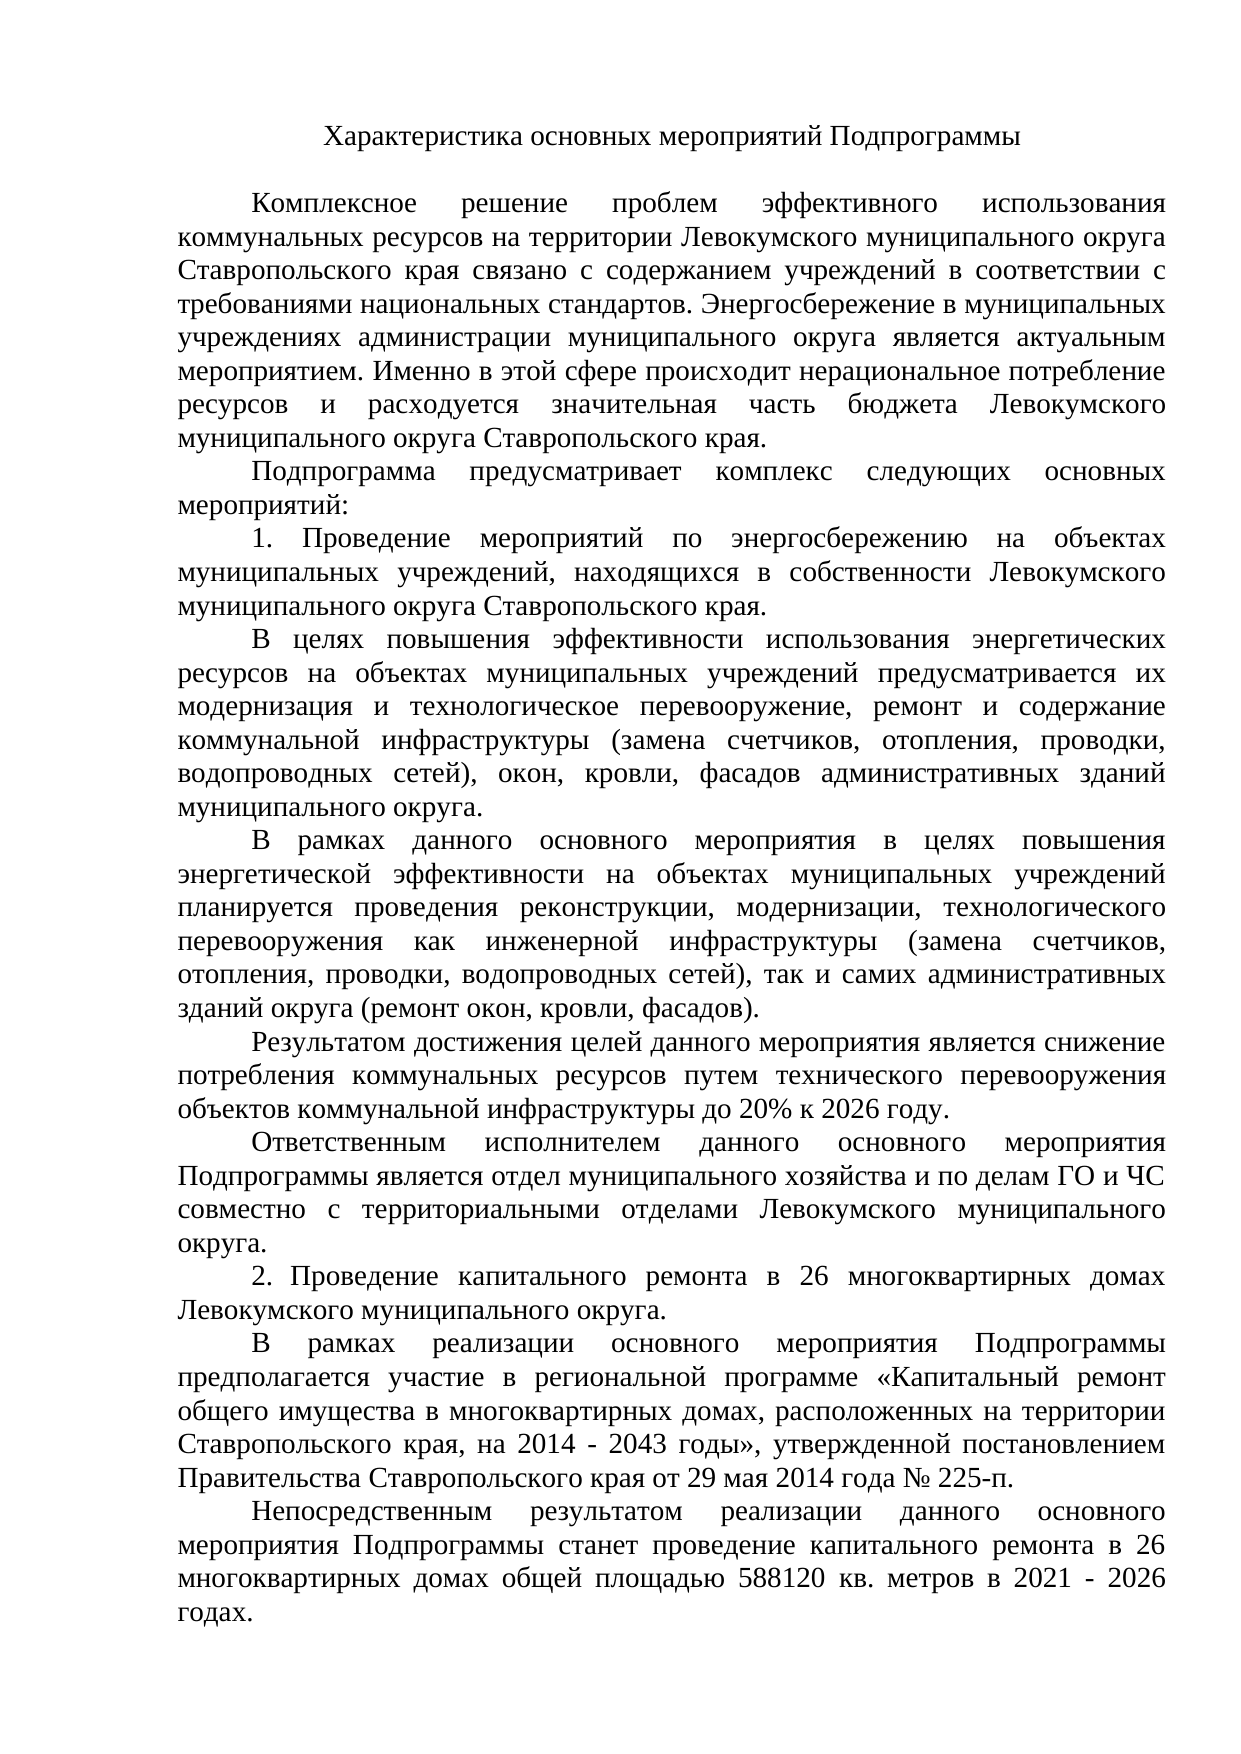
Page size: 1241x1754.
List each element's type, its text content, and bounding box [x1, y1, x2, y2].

text В целях повышения эффективности использования энергетических ресурсов на объектах муниципальных учреждений предусматривается их модернизация и технологическое перевооружение, ремонт и содержание коммунальной инфраструктуры (замена счетчиков, отопления, проводки, водопроводных сетей), окон, кровли, фасадов административных зданий муниципального округа. [177, 621, 1167, 822]
text Результатом достижения целей данного мероприятия является снижение потребления коммунальных ресурсов путем технического перевооружения объектов коммунальной инфраструктуры до 20% к 2026 году. [177, 1024, 1167, 1124]
text Подпрограмма предусматривает комплекс следующих основных мероприятий: [177, 453, 1167, 521]
text Комплексное решение проблем эффективного использования коммунальных ресурсов на территории Левокумского муниципального округа Ставропольского края связано с содержанием учреждений в соответствии с требованиями национальных стандартов. Энергосбережение в муниципальных учреждениях администрации муниципального округа является актуальным мероприятием. Именно в этой сфере происходит нерациональное потребление ресурсов и расходуется значительная часть бюджета Левокумского муниципального округа Ставропольского края. [177, 185, 1167, 453]
text Непосредственным результатом реализации данного основного мероприятия Подпрограммы станет проведение капитального ремонта в 26 многоквартирных домах общей площадью 588120 кв. метров в 2021 - 2026 годах. [177, 1493, 1167, 1627]
title Характеристика основных мероприятий Подпрограммы [177, 118, 1167, 152]
text 1. Проведение мероприятий по энергосбережению на объектах муниципальных учреждений, находящихся в собственности Левокумского муниципального округа Ставропольского края. [177, 521, 1167, 621]
text В рамках реализации основного мероприятия Подпрограммы предполагается участие в региональной программе «Капитальный ремонт общего имущества в многоквартирных домах, расположенных на территории Ставропольского края, на 2014 - 2043 годы», утвержденной постановлением Правительства Ставропольского края от 29 мая 2014 года № 225-п. [177, 1326, 1167, 1493]
text 2. Проведение капитального ремонта в 26 многоквартирных домах Левокумского муниципального округа. [177, 1258, 1167, 1326]
text В рамках данного основного мероприятия в целях повышения энергетической эффективности на объектах муниципальных учреждений планируется проведения реконструкции, модернизации, технологического перевооружения как инженерной инфраструктуры (замена счетчиков, отопления, проводки, водопроводных сетей), так и самих административных зданий округа (ремонт окон, кровли, фасадов). [177, 822, 1167, 1024]
